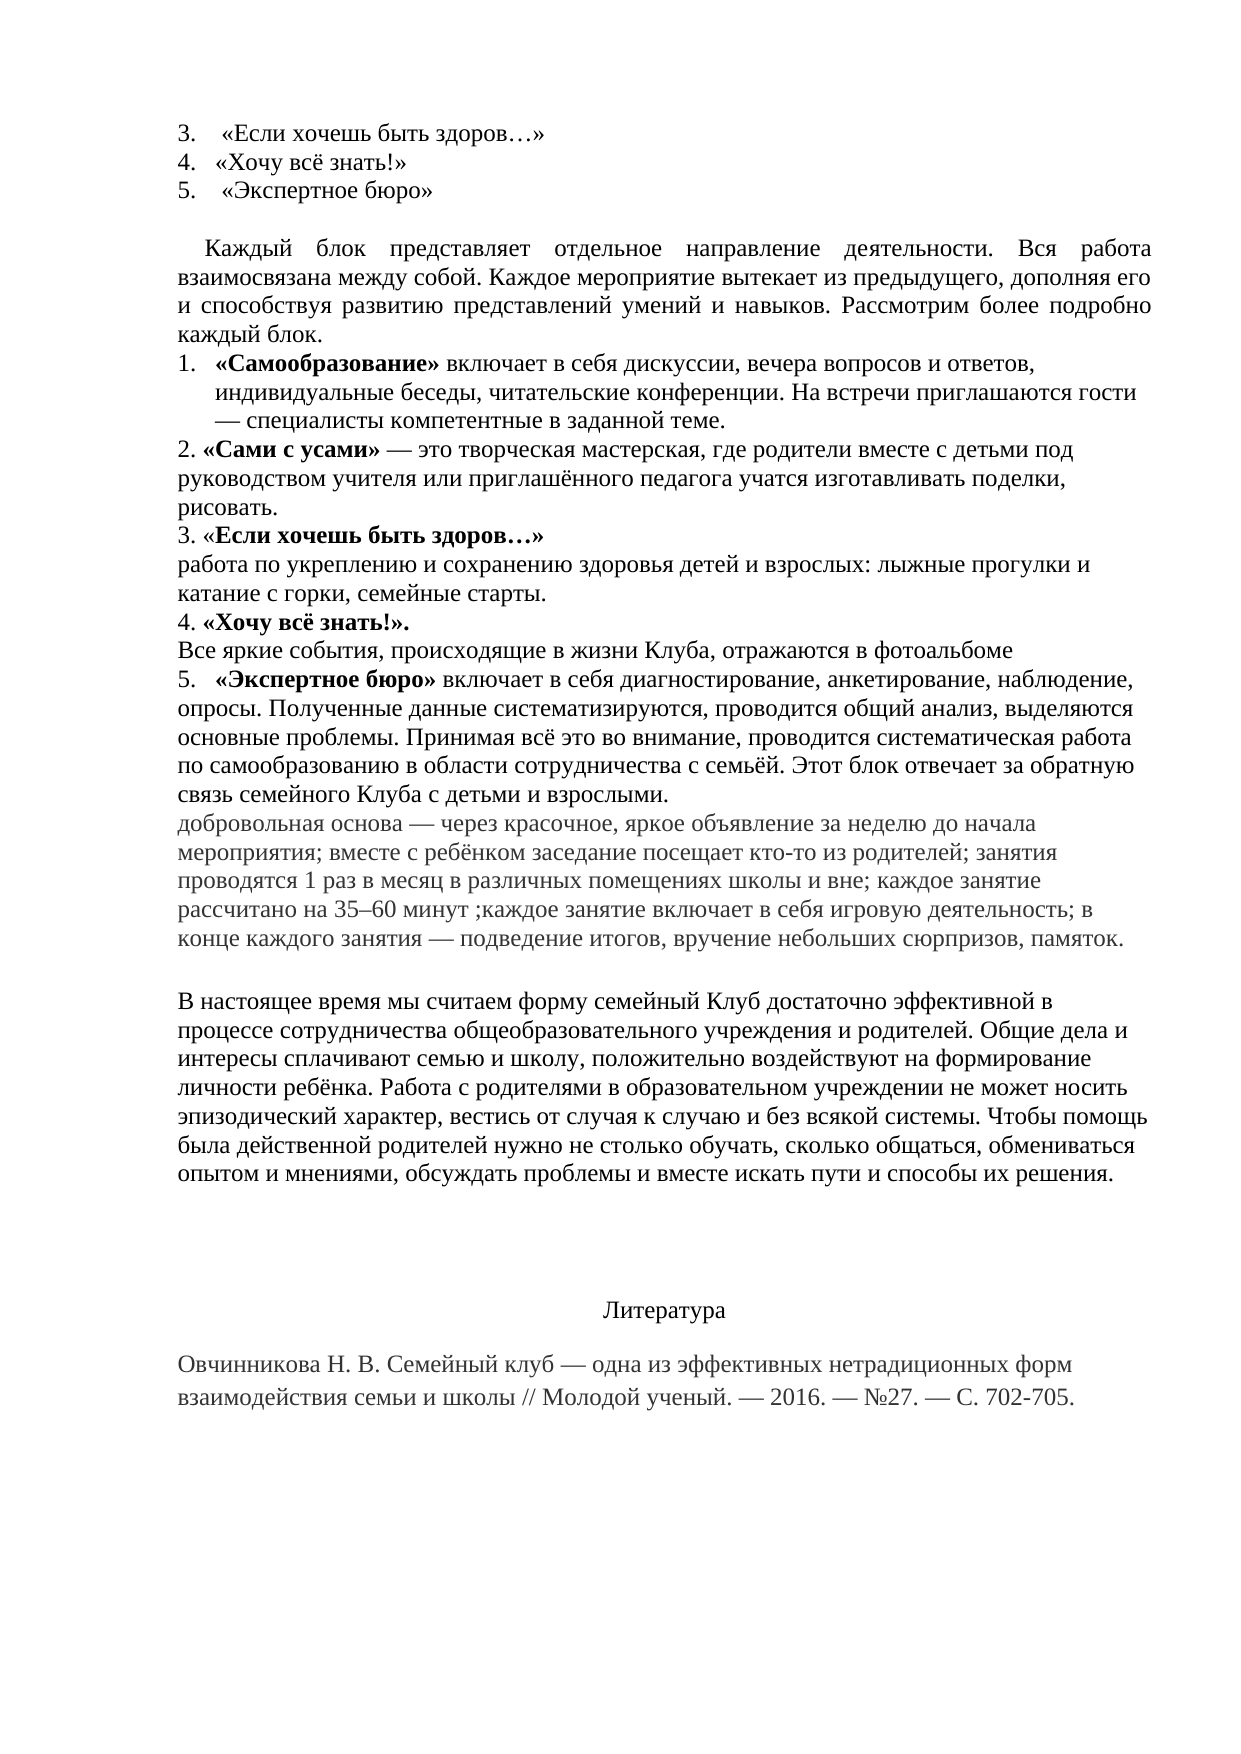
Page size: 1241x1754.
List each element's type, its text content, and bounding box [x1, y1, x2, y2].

list «Если хочешь быть здоров…» [177, 118, 1152, 147]
text Литература [177, 1295, 1152, 1324]
list «Самообразование» включает в себя дискуссии, вечера вопросов и ответов, индивидуальные беседы, читательские конференции. На встречи приглашаются гости — специалисты компетентные в заданной теме. [177, 348, 1152, 434]
text В настоящее время мы считаем форму семейный Клуб достаточно эффективной в процессе сотрудничества общеобразовательного учреждения и родителей. Общие дела и интересы сплачивают семью и школу, положительно воздействуют на формирование личности ребёнка. Работа с родителями в образовательном учреждении не может носить эпизодический характер, вестись от случая к случаю и без всякой системы. Чтобы помощь была действенной родителей нужно не столько обучать, сколько общаться, обмениваться опытом и мнениями, обсуждать проблемы и вместе искать пути и способы их решения. [177, 986, 1152, 1187]
list «Хочу всё знать!» [177, 147, 1152, 176]
text 2. «Сами с усами» — это творческая мастерская, где родители вместе с детьми под руководством учителя или приглашённого педагога учатся изготавливать поделки, рисовать. [177, 434, 1152, 521]
text Овчинникова Н. В. Семейный клуб — одна из эффективных нетрадиционных форм взаимодействия семьи и школы // Молодой ученый. — 2016. — №27. — С. 702-705. [177, 1349, 1152, 1411]
text 5. «Экспертное бюро» включает в себя диагностирование, анкетирование, наблюдение, опросы. Полученные данные систематизируются, проводится общий анализ, выделяются основные проблемы. Принимая всё это во внимание, проводится систематическая работа по самообразованию в области сотрудничества с семьёй. Этот блок отвечает за обратную связь семейного Клуба с детьми и взрослыми. [177, 664, 1152, 808]
text добровольная основа — через красочное, яркое объявление за неделю до начала мероприятия; вместе с ребёнком заседание посещает кто-то из родителей; занятия проводятся 1 раз в месяц в различных помещениях школы и вне; каждое занятие рассчитано на 35–60 минут ;каждое занятие включает в себя игровую деятельность; в конце каждого занятия — подведение итогов, вручение небольших сюрпризов, памяток. [177, 808, 1152, 986]
text 4. «Хочу всё знать!». [177, 607, 1152, 636]
list «Экспертное бюро» [177, 176, 1152, 204]
text 3. «Если хочешь быть здоров…» [177, 521, 1152, 549]
text работа по укреплению и сохранению здоровья детей и взрослых: лыжные прогулки и катание с горки, семейные старты. [177, 549, 1152, 607]
text Все яркие события, происходящие в жизни Клуба, отражаются в фотоальбоме [177, 636, 1152, 664]
text Каждый блок представляет отдельное направление деятельности. Вся работа взаимосвязана между собой. Каждое мероприятие вытекает из предыдущего, дополняя его и способствуя развитию представлений умений и навыков. Рассмотрим более подробно каждый блок. [177, 233, 1152, 348]
